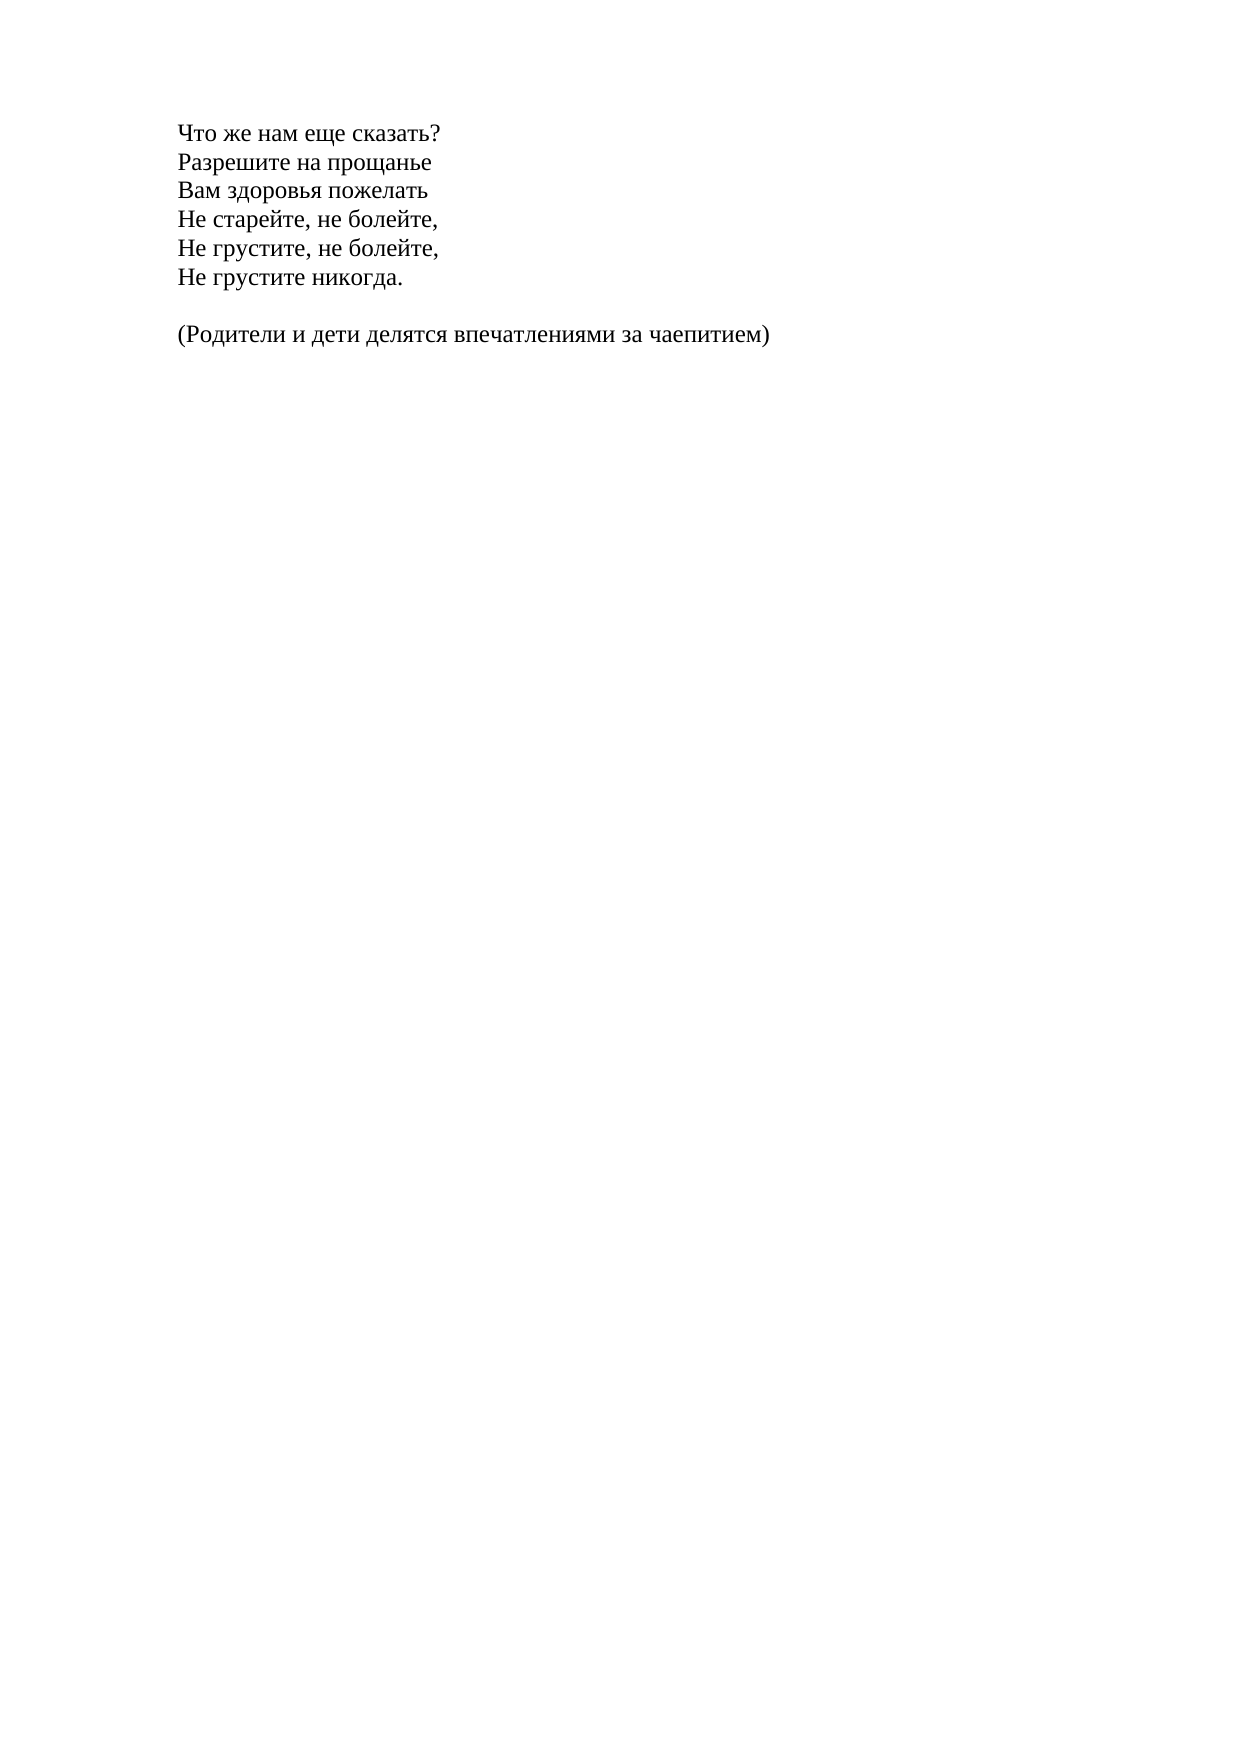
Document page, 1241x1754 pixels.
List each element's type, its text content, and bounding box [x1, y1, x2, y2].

text Что же нам еще сказать? [177, 118, 1152, 147]
text Не грустите никогда. [177, 262, 1152, 291]
text Не грустите, не болейте, [177, 233, 1152, 262]
text (Родители и дети делятся впечатлениями за чаепитием) [177, 319, 1152, 348]
text Разрешите на прощанье [177, 147, 1152, 176]
text Вам здоровья пожелать [177, 176, 1152, 204]
text Не старейте, не болейте, [177, 204, 1152, 233]
